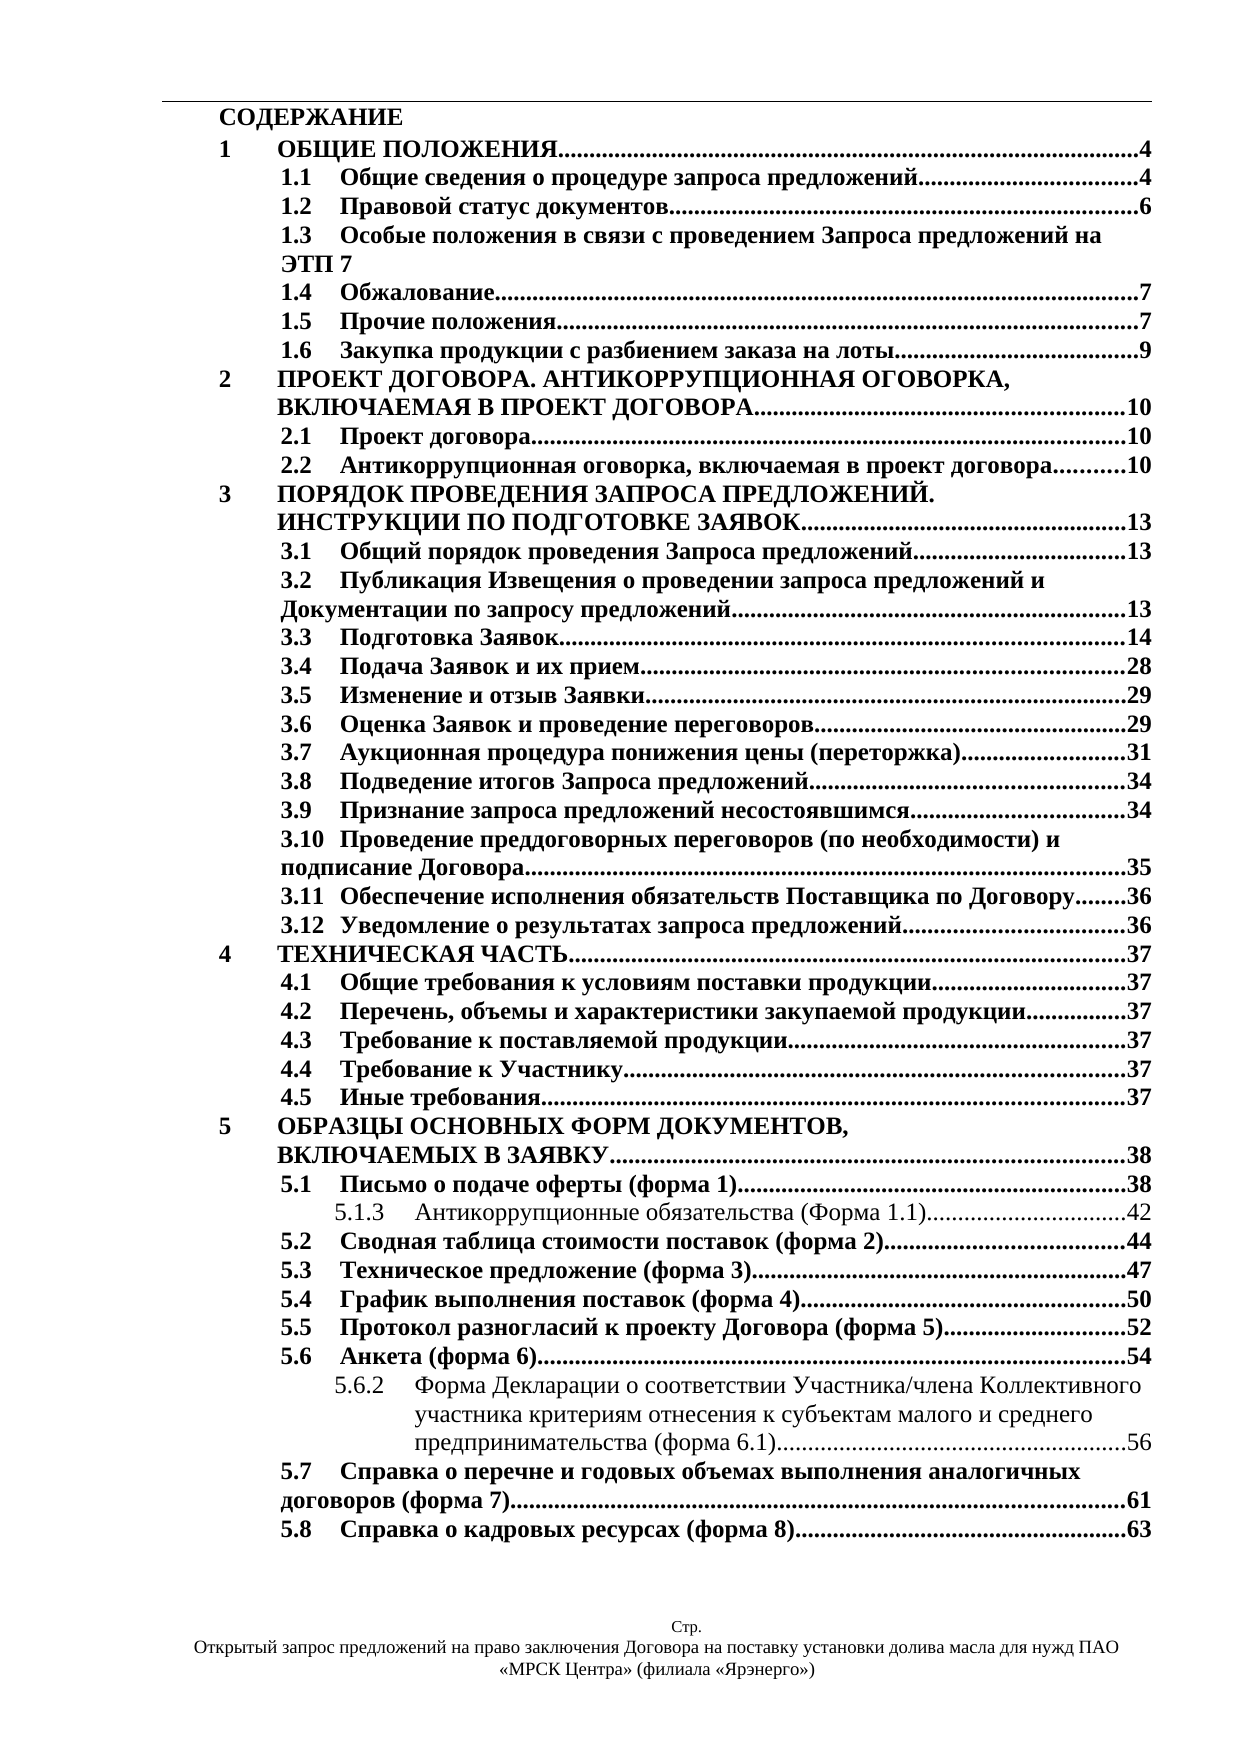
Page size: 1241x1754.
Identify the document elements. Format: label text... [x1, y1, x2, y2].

text 5.7 Справка о перечне и годовых объемах выполнения аналогичных договоров (форма 7) 61 [280, 1456, 1133, 1514]
text 5.1.3 Антикоррупционные обязательства (Форма 1.1). 42 [334, 1197, 1144, 1226]
text 5.3 Техническое предложение (форма 3) 47 [280, 1255, 1133, 1284]
text 4.5 Иные требования 37 [280, 1082, 1133, 1111]
text 4.4 Требование к Участнику. 37 [280, 1054, 1133, 1082]
text 1.4 Обжалование 7 [280, 277, 1133, 306]
text 3.1 Общий порядок проведения Запроса предложений 13 [280, 536, 1133, 565]
text 4 Техническая часть 37 [218, 939, 1033, 967]
text 3.11 Обеспечение исполнения обязательств Поставщика по Договору 36 [280, 881, 1133, 910]
text 3.3 Подготовка Заявок 14 [280, 622, 1133, 651]
text 3.5 Изменение и отзыв Заявки 29 [280, 680, 1133, 709]
text 5.4 График выполнения поставок (форма 4) 50 [280, 1284, 1133, 1312]
text 3.8 Подведение итогов Запроса предложений 34 [280, 766, 1133, 795]
text 1.3 Особые положения в связи с проведением Запроса предложений на ЭТП 7 [280, 220, 1133, 277]
text 5 Образцы основных форм документов, включаемых в Заявку 38 [218, 1111, 1033, 1169]
text 2.1 Проект договора 10 [280, 421, 1133, 450]
text 1.6 Закупка продукции с разбиением заказа на лоты 9 [280, 335, 1133, 364]
text 4.3 Требование к поставляемой продукции 37 [280, 1025, 1133, 1054]
text 5.2 Сводная таблица стоимости поставок (форма 2) 44 [280, 1226, 1133, 1255]
text 3.7 Аукционная процедура понижения цены (переторжка) 31 [280, 737, 1133, 766]
text 3.2 Публикация Извещения о проведении запроса предложений и Документации по запросу предложений 13 [280, 565, 1133, 622]
text 4.2 Перечень, объемы и характеристики закупаемой продукции 37 [280, 996, 1133, 1025]
text 1.1 Общие сведения о процедуре запроса предложений 4 [280, 162, 1133, 191]
text 3.4 Подача Заявок и их прием 28 [280, 651, 1133, 680]
text 3 Порядок проведения Запроса предложений. Инструкции по подготовке Заявок 13 [218, 479, 1033, 536]
text 1 Общие положения 4 [218, 134, 1033, 162]
text 1.2 Правовой статус документов 6 [280, 191, 1133, 220]
text 2.2 Антикоррупционная оговорка, включаемая в проект договора 10 [280, 450, 1133, 479]
text 5.5 Протокол разногласий к проекту Договора (форма 5) 52 [280, 1312, 1133, 1341]
text 1.5 Прочие положения 7 [280, 306, 1133, 335]
text СОДЕРЖАНИЕ [218, 102, 938, 131]
text 3.10 Проведение преддоговорных переговоров (по необходимости) и подписание Договора 35 [280, 824, 1133, 881]
text 5.8 Справка о кадровых ресурсах (форма 8) 63 [280, 1514, 1133, 1542]
text 3.6 Оценка Заявок и проведение переговоров 29 [280, 709, 1133, 737]
text 2 Проект Договора. Антикоррупционная оговорка, включаемая в проект договора 10 [218, 364, 1033, 421]
text 5.6.2 Форма Декларации о соответствии Участника/члена Коллективного участника критериям отнесения к субъектам малого и среднего предпринимательства (форма 6.1) 56 [334, 1370, 1144, 1456]
text 5.6 Анкета (форма 6) 54 [280, 1341, 1133, 1370]
text 3.9 Признание запроса предложений несостоявшимся 34 [280, 795, 1133, 824]
text 5.1 Письмо о подаче оферты (форма 1) 38 [280, 1169, 1133, 1197]
text 4.1 Общие требования к условиям поставки продукции 37 [280, 967, 1133, 996]
text 3.12 Уведомление о результатах запроса предложений 36 [280, 910, 1133, 939]
